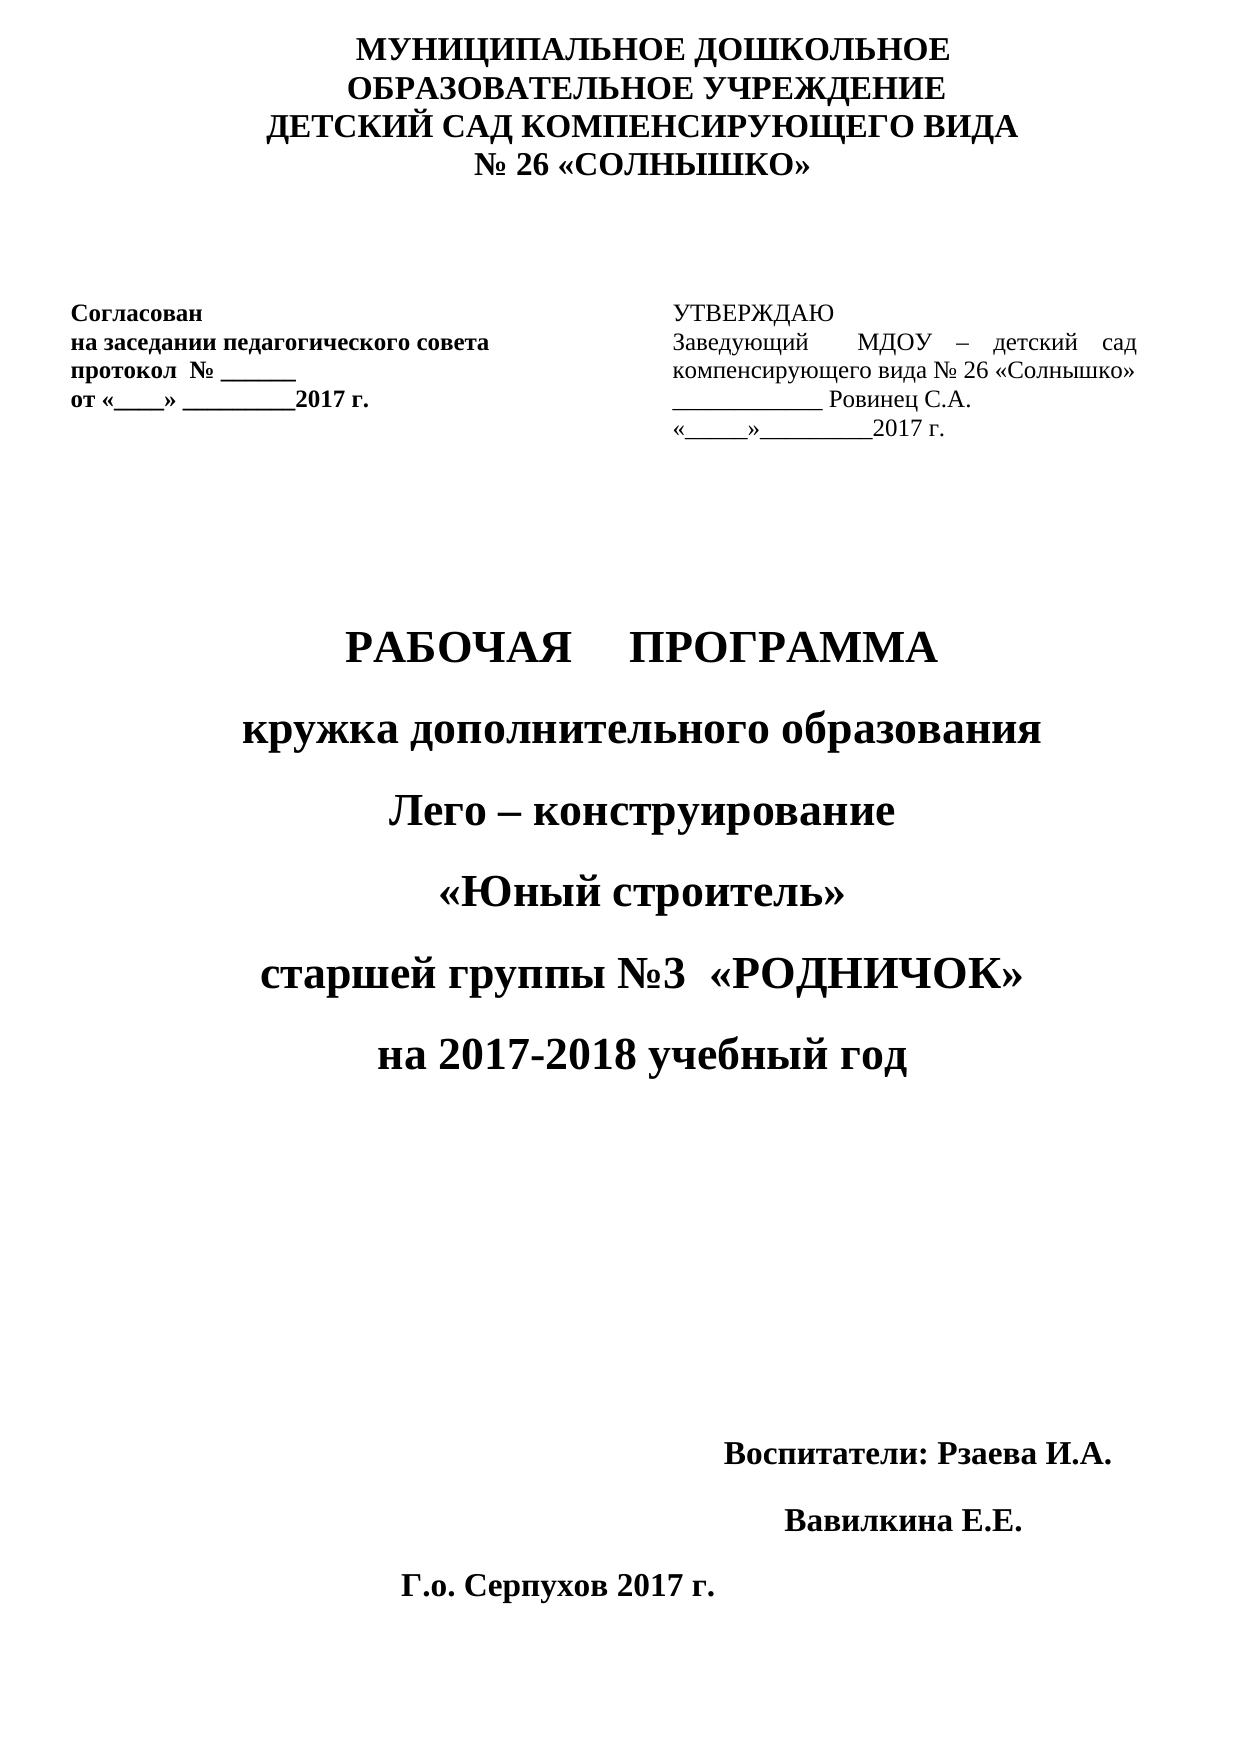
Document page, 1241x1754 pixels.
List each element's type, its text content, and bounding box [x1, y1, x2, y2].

text № 26 «СОЛНЫШКО» [59, 144, 1226, 183]
text Г.о. Серпухов 2017 г. [59, 1565, 1226, 1603]
text ДЕТСКИЙ САД КОМПЕНСИРУЮЩЕГО ВИДА [59, 106, 1226, 144]
text «Юный строитель» [59, 864, 1226, 917]
table_header УТВЕРЖДАЮ Заведующий МДОУ – детский сад компенсирующего вида № 26 «Солнышко» ____________ Ровинец С.А. «_____»_________2017 г. [661, 298, 1148, 442]
text Воспитатели: Рзаева И.А. [59, 1433, 1226, 1472]
table_header Согласован на заседании педагогического совета протокол № ______ от «____» _________2017 г. [59, 298, 661, 442]
text на 2017-2018 учебный год [59, 1027, 1226, 1079]
text старшей группы №3 «РОДНИЧОК» [59, 945, 1226, 998]
text ОБРАЗОВАТЕЛЬНОЕ УЧРЕЖДЕНИЕ [59, 68, 1226, 106]
text МУНИЦИПАЛЬНОЕ ДОШКОЛЬНОЕ [59, 29, 1226, 68]
text РАБОЧАЯ ПРОГРАММА [59, 620, 1226, 672]
text Лего – конструирование [59, 782, 1226, 835]
text Вавилкина Е.Е. [59, 1500, 1226, 1539]
text кружка дополнительного образования [59, 701, 1226, 754]
